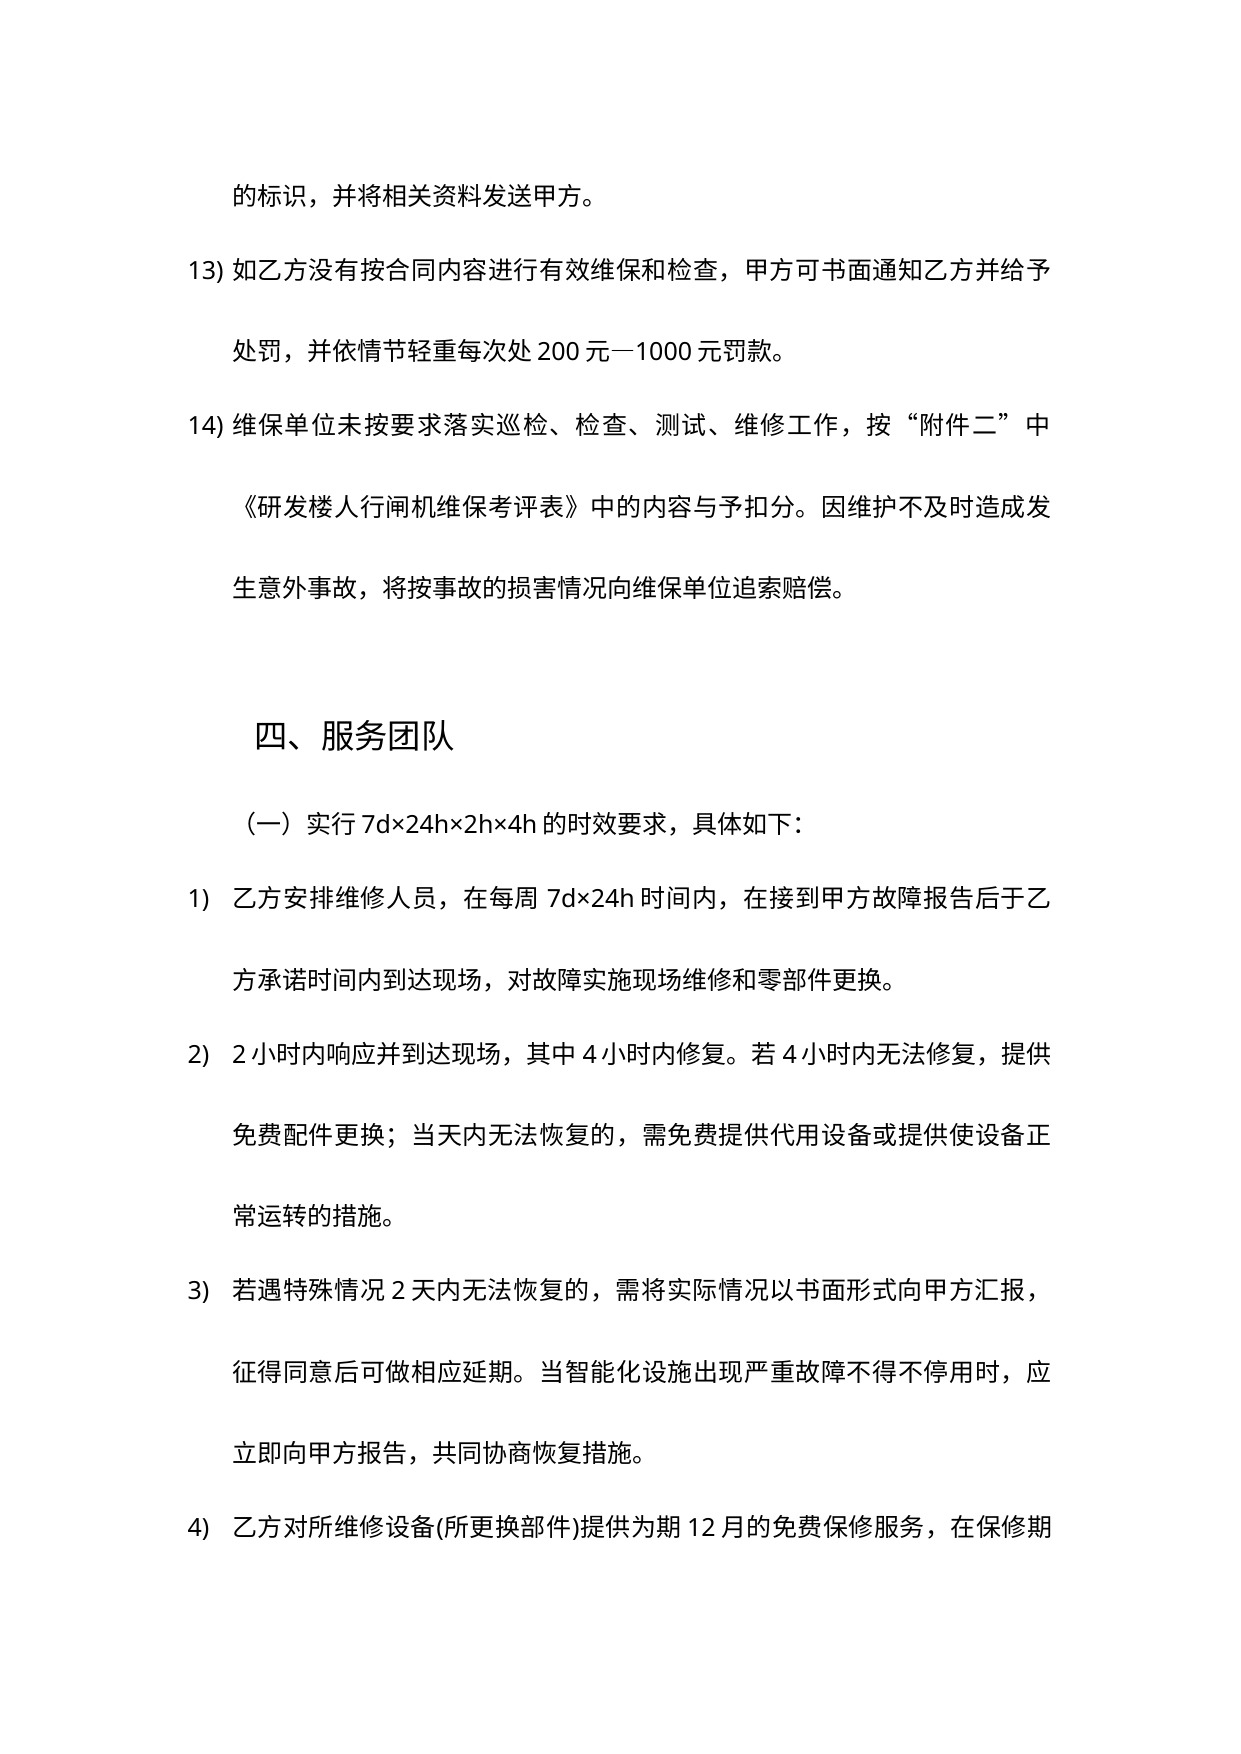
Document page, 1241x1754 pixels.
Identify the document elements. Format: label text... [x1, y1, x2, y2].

list 如乙方没有按合同内容进行有效维保和检查，甲方可书面通知乙方并给予处罚，并依情节轻重每次处200元—1000元罚款。 [187, 236, 1053, 382]
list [187, 1493, 1053, 1558]
text 四、服务团队 [187, 701, 1053, 766]
list 2小时内响应并到达现场，其中4小时内修复。若4小时内无法修复，提供免费配件更换；当天内无法恢复的，需免费提供代用设备或提供使设备正常运转的措施。 [187, 1020, 1053, 1247]
list 实行7d×24h×2h×4h的时效要求，具体如下： [187, 790, 1053, 855]
list 若遇特殊情况2天内无法恢复的，需将实际情况以书面形式向甲方汇报，征得同意后可做相应延期。当智能化设施出现严重故障不得不停用时，应立即向甲方报告，共同协商恢复措施。 [187, 1256, 1053, 1484]
list 维保单位未按要求落实巡检、检查、测试、维修工作，按“附件二”中《研发楼人行闸机维保考评表》中的内容与予扣分。因维护不及时造成发生意外事故，将按事故的损害情况向维保单位追索赔偿。 [187, 391, 1053, 619]
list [187, 162, 1053, 227]
list 乙方安排维修人员，在每周7d×24h时间内，在接到甲方故障报告后于乙方承诺时间内到达现场，对故障实施现场维修和零部件更换。 [187, 864, 1053, 1011]
